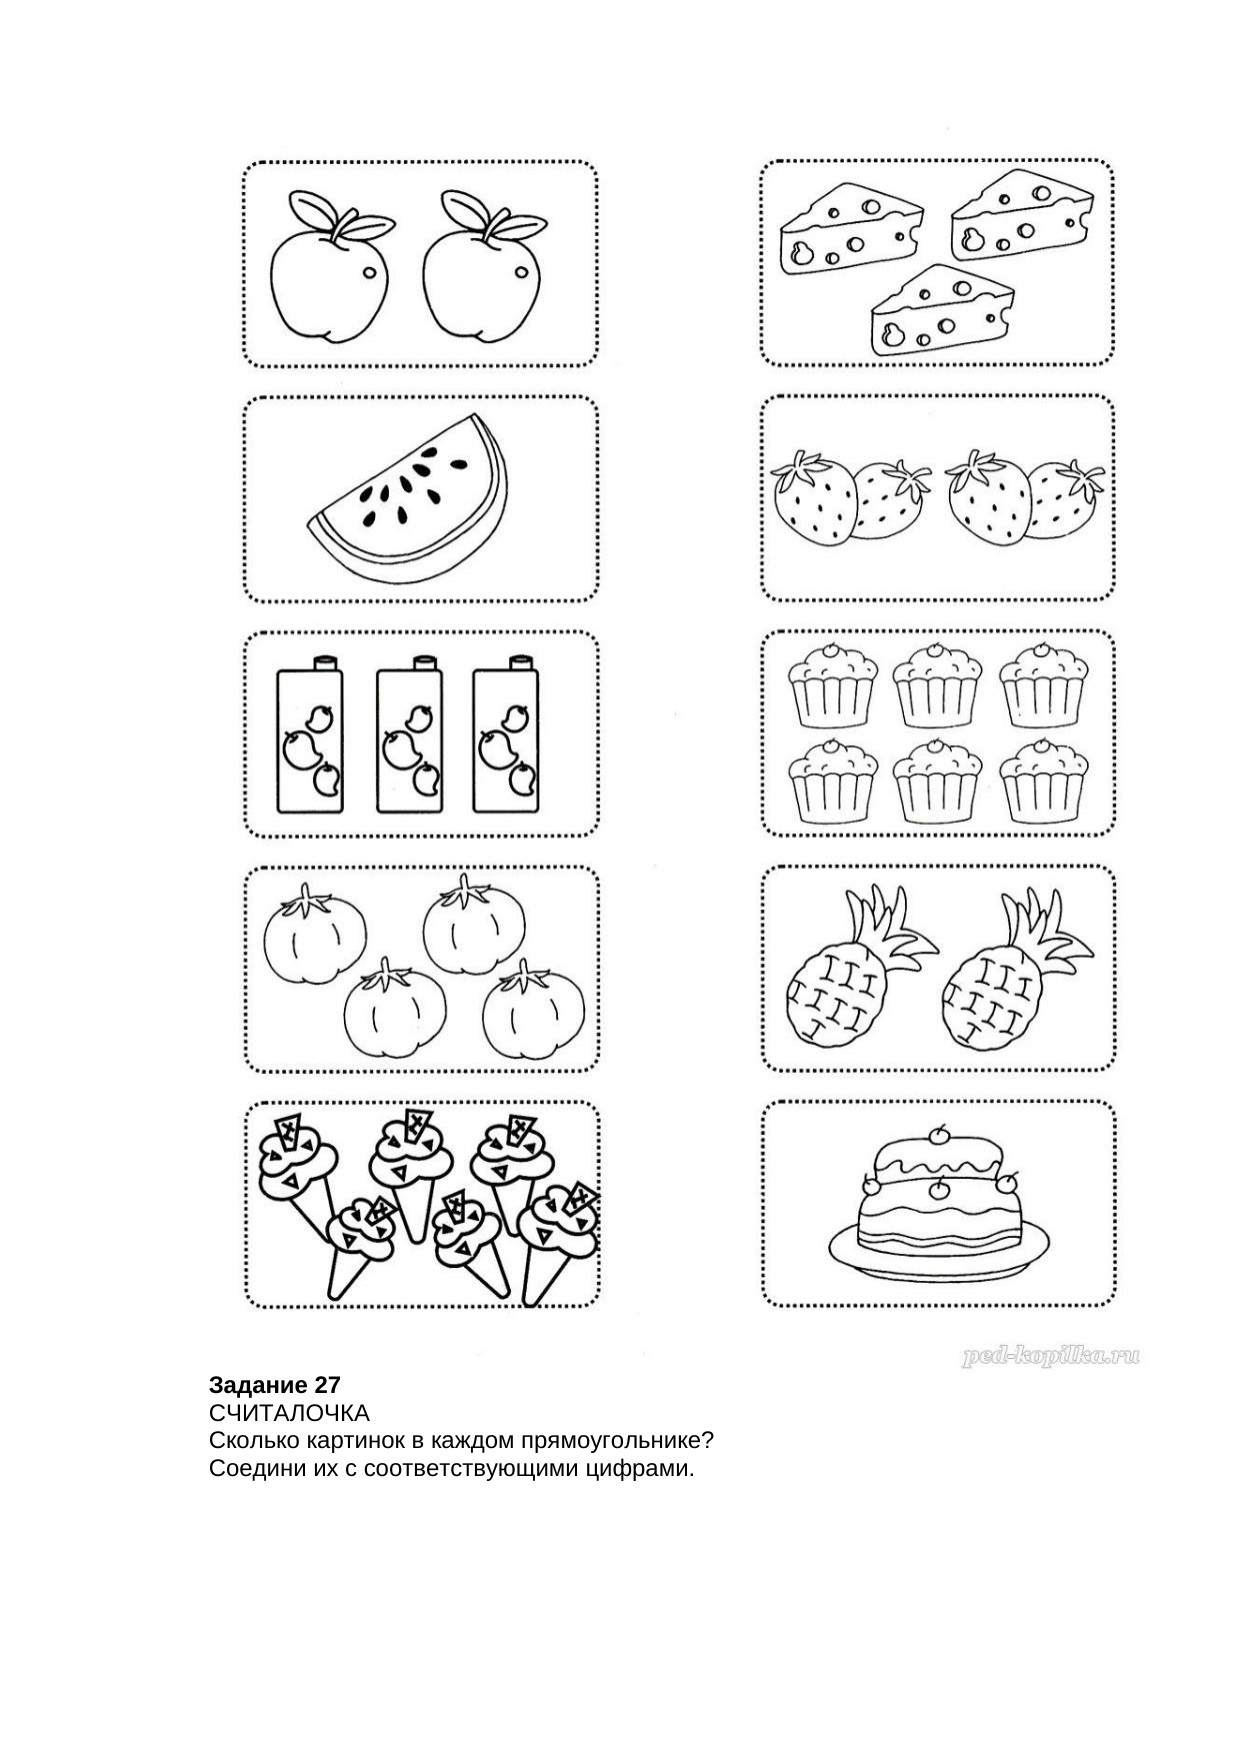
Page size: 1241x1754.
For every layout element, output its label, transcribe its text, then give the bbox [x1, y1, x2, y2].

text Сколько картинок в каждом прямоугольнике? [177, 1426, 1152, 1454]
text СЧИТАЛОЧКА [177, 1399, 1152, 1426]
text Задание 27 [177, 1371, 1152, 1399]
text Соедини их с соответствующими цифрами. [177, 1454, 1152, 1482]
picture [208, 118, 1146, 1372]
